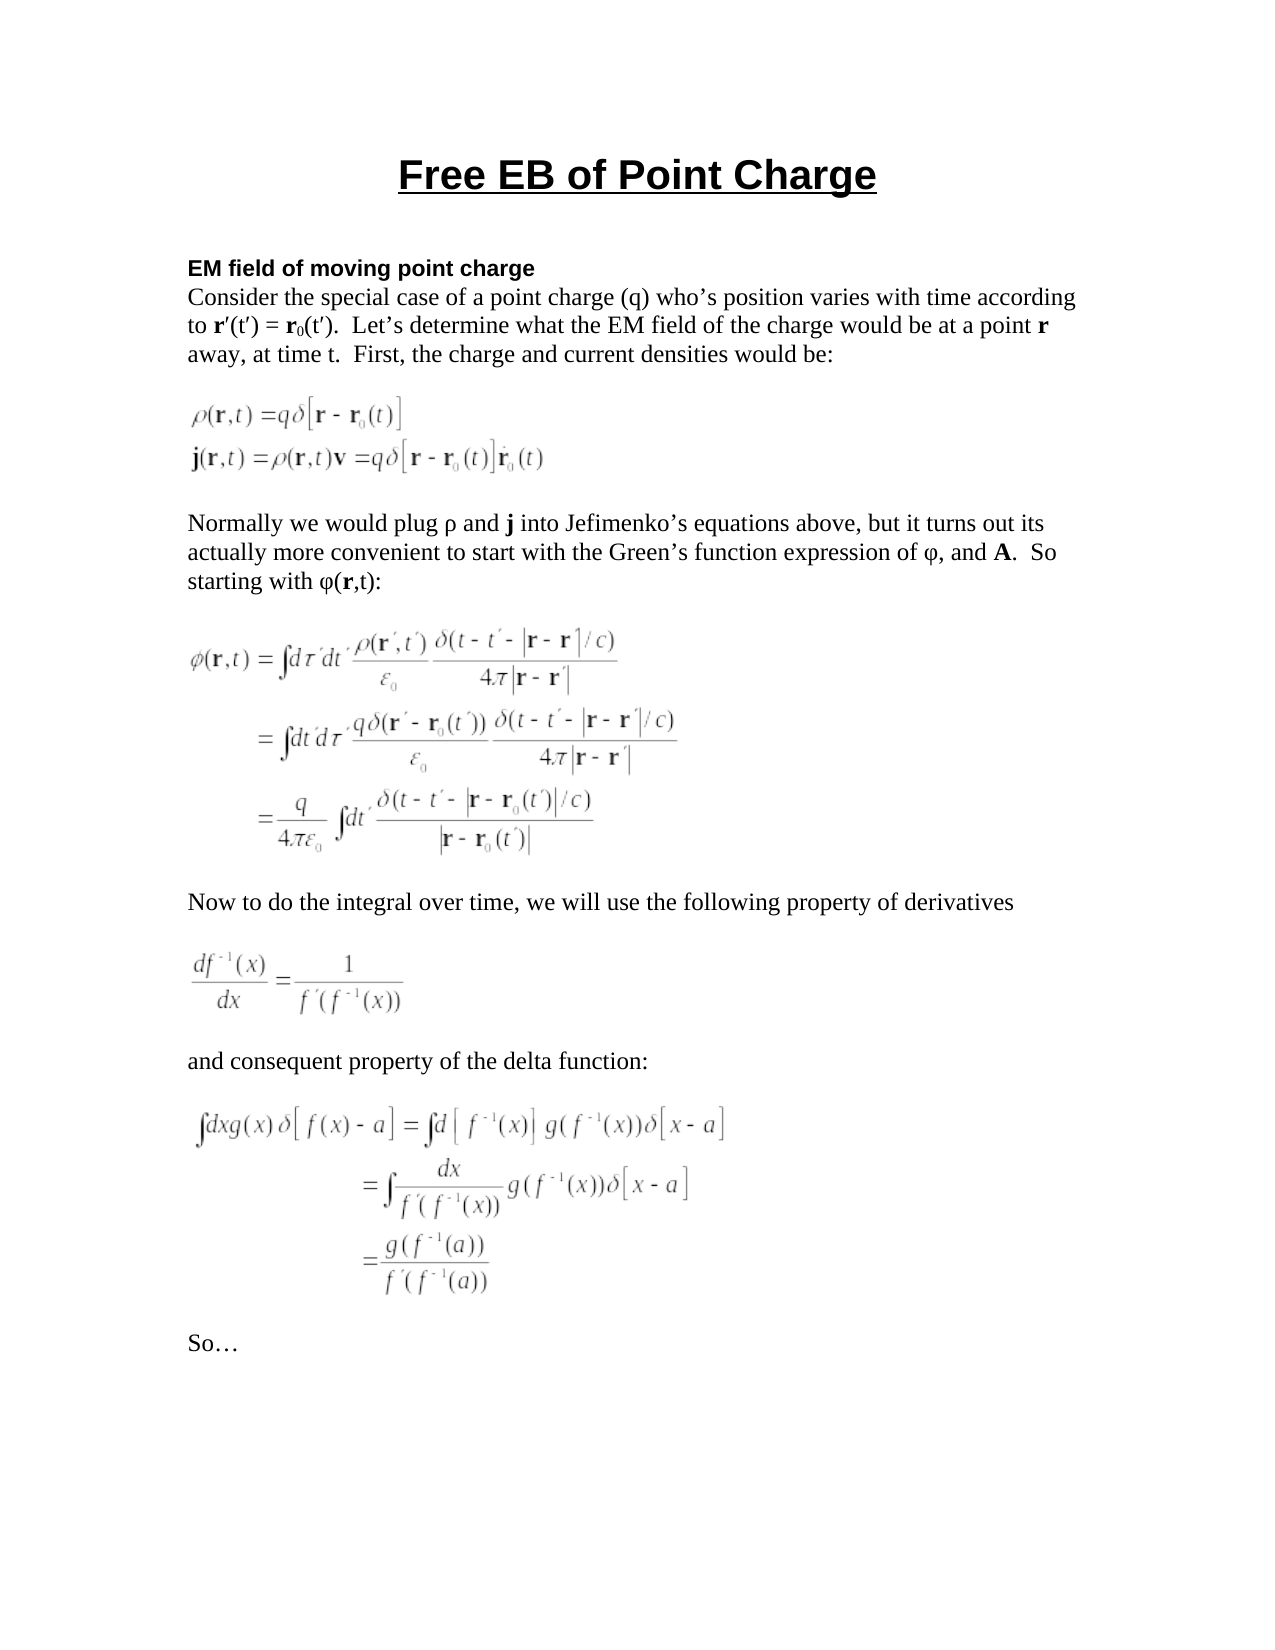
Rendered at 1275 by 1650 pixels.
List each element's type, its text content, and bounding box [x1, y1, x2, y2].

text Now to do the integral over time, we will use the following property of derivatives [187, 887, 1087, 916]
text Consider the special case of a point charge (q) who’s position varies with time according to r′(t′) = r0(t′). Let’s determine what the EM field of the charge would be at a point r away, at time t. First, the charge and current densities would be: [187, 282, 1087, 368]
text and consequent property of the delta function: [187, 1046, 1087, 1075]
text So… [187, 1328, 1087, 1357]
text EM field of moving point charge [187, 255, 1087, 282]
text Free EB of Point Charge [187, 150, 1087, 198]
text Normally we would plug ρ and j into Jefimenko’s equations above, but it turns out its actually more convenient to start with the Green’s function expression of φ, and A. So starting with φ(r,t): [187, 508, 1087, 595]
